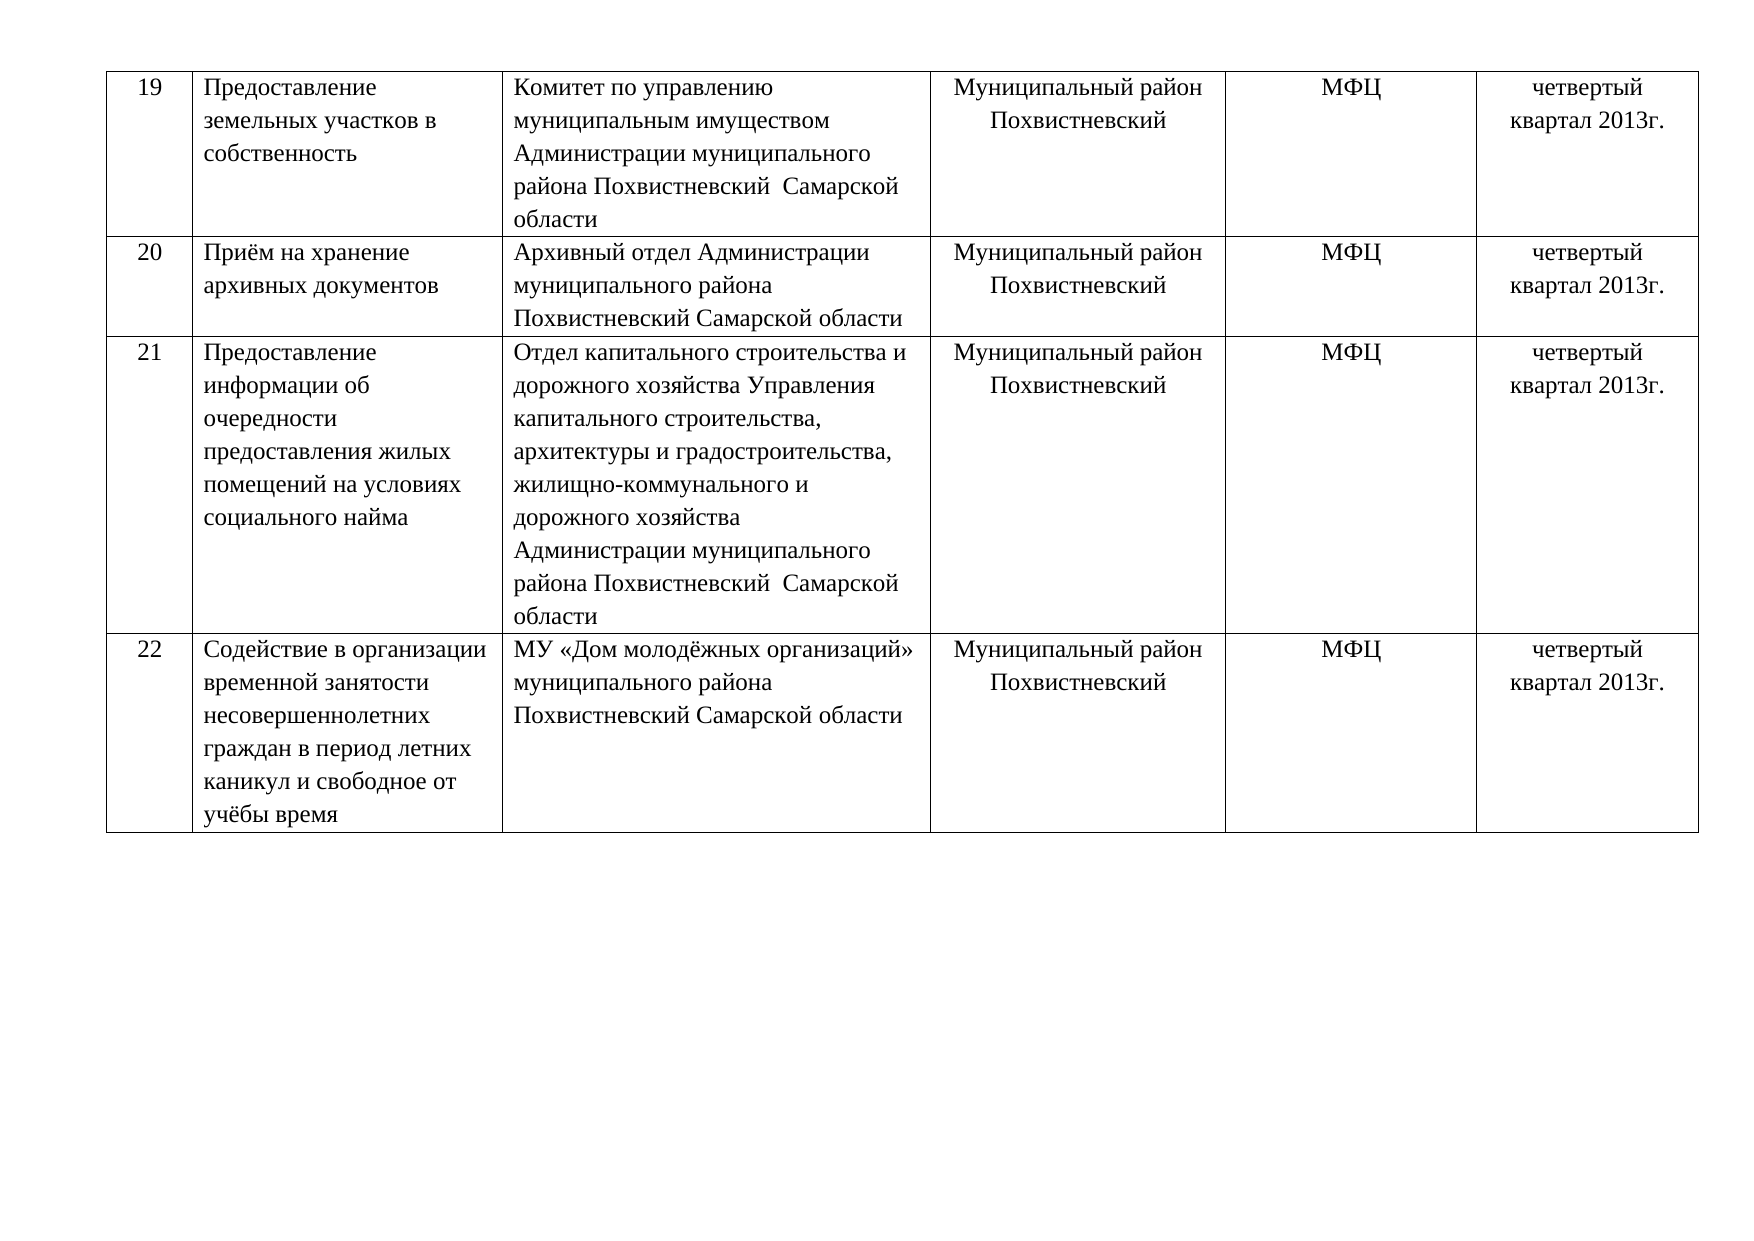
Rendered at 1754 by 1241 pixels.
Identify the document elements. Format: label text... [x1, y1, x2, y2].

table_cell МФЦ [1226, 337, 1476, 633]
table_cell Приём на хранение архивных документов [193, 237, 502, 336]
table_cell 19 [107, 72, 192, 236]
table_cell 22 [107, 634, 192, 832]
table_cell четвертый квартал 2013г. [1477, 237, 1698, 336]
table_cell Муниципальный район Похвистневский [931, 634, 1225, 832]
table_cell 21 [107, 337, 192, 633]
table_cell Архивный отдел Администрации муниципального района Похвистневский Самарской области [503, 237, 930, 336]
table_cell Муниципальный район Похвистневский [931, 337, 1225, 633]
table_cell Предоставление земельных участков в собственность [193, 72, 502, 236]
table_cell МФЦ [1226, 237, 1476, 336]
table_cell Предоставление информации об очередности предоставления жилых помещений на условиях социального найма [193, 337, 502, 633]
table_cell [1477, 72, 1698, 236]
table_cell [931, 72, 1225, 236]
table_cell Содействие в организации временной занятости несовершеннолетних граждан в период летних каникул и свободное от учёбы время [193, 634, 502, 832]
table_cell МФЦ [1226, 72, 1476, 236]
table_cell четвертый квартал 2013г. [1477, 634, 1698, 832]
table_cell МФЦ [1226, 634, 1476, 832]
table_cell МУ «Дом молодёжных организаций» муниципального района Похвистневский Самарской области [503, 634, 930, 832]
table_cell Муниципальный район Похвистневский [931, 237, 1225, 336]
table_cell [503, 72, 930, 236]
table_cell 20 [107, 237, 192, 336]
table_cell четвертый квартал 2013г. [1477, 337, 1698, 633]
table_cell Отдел капитального строительства и дорожного хозяйства Управления капитального строительства, архитектуры и градостроительства, жилищно-коммунального и дорожного хозяйства Администрации муниципального района Похвистневский Самарской области [503, 337, 930, 633]
